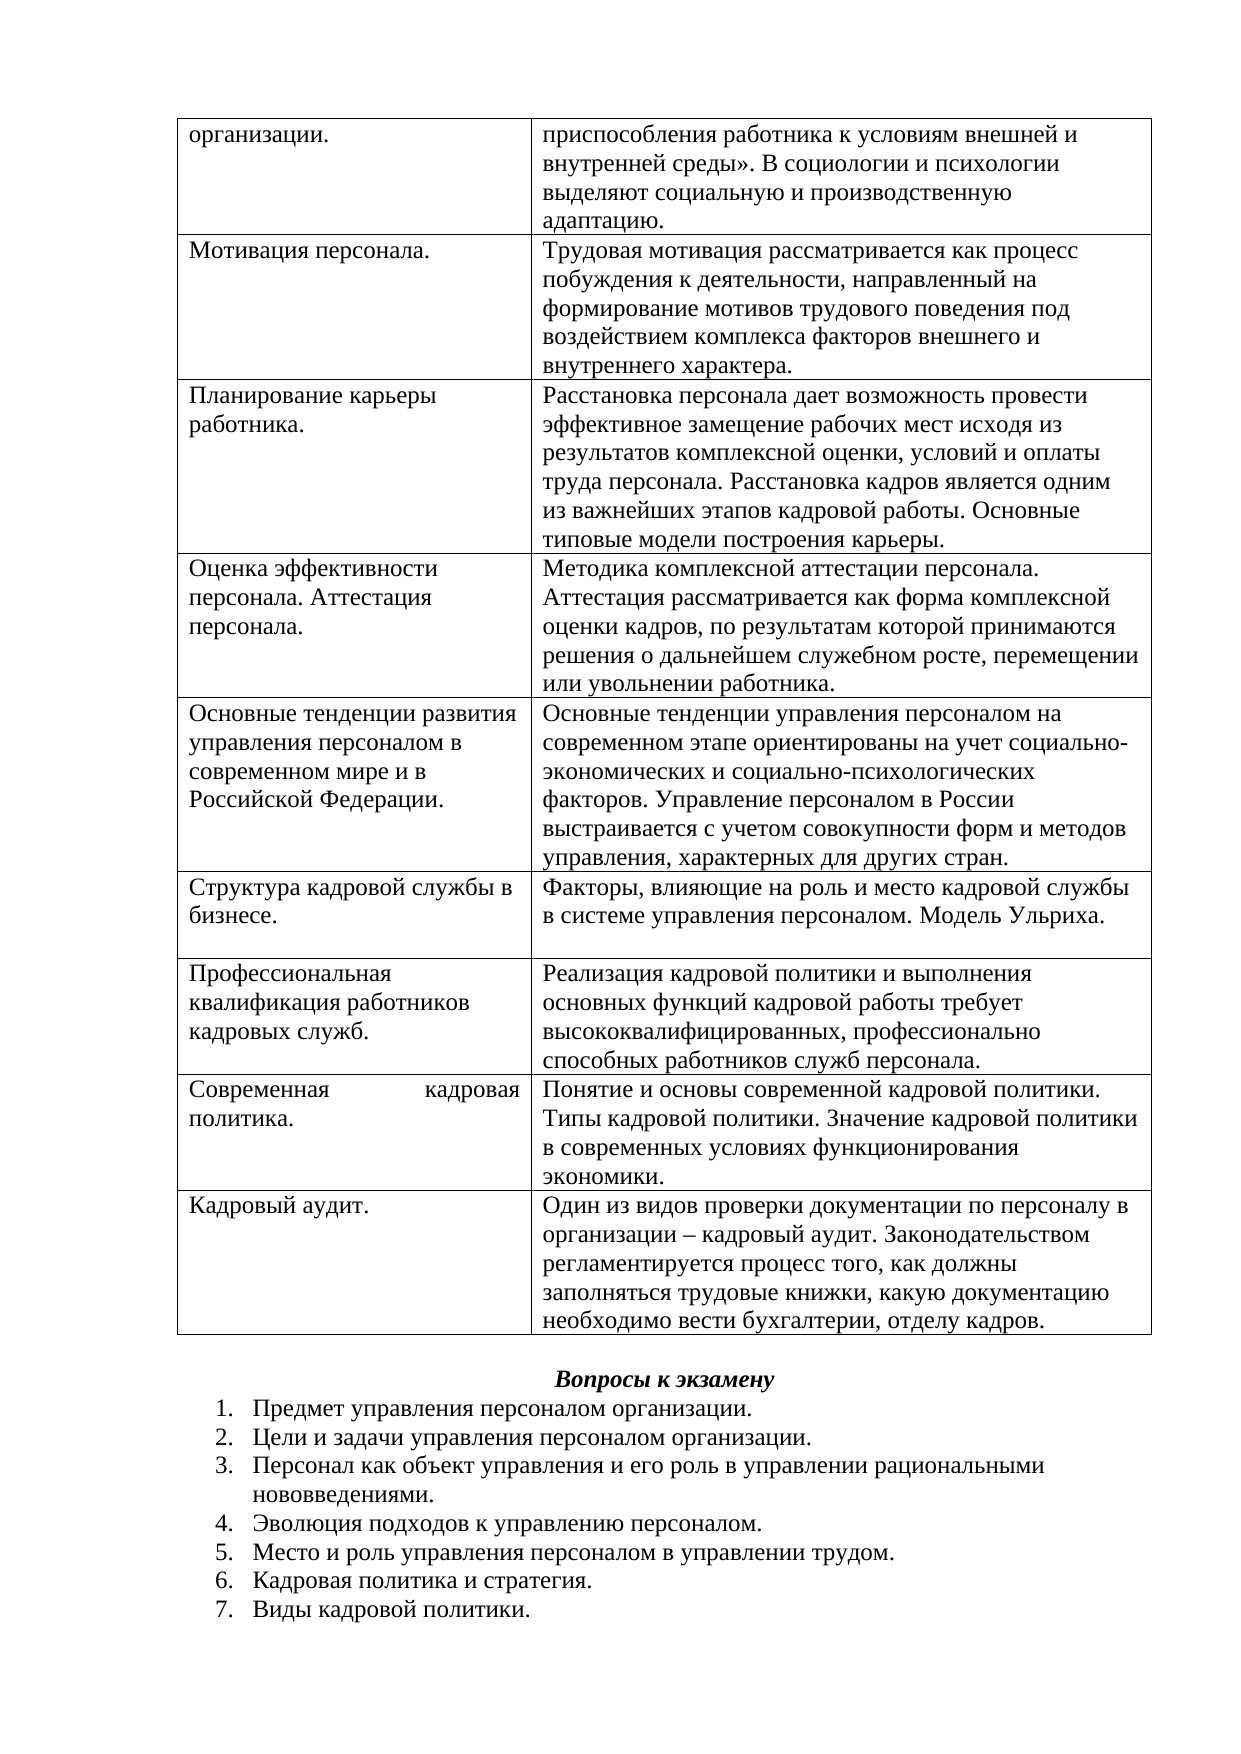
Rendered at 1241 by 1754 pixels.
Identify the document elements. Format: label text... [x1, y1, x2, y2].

list Персонал как объект управления и его роль в управлении рациональными нововведениями. [215, 1450, 1181, 1508]
table_cell Реализация кадровой политики и выполнения основных функций кадровой работы требует высококвалифицированных, профессионально способных работников служб персонала. [981, 959, 1151, 1073]
table_cell Оценка эффективности персонала. Аттестация персонала. [178, 554, 531, 697]
table_cell Расстановка персонала дает возможность провести эффективное замещение рабочих мест исходя из результатов комплексной оценки, условий и оплаты труда персонала. Расстановка кадров является одним из важнейших этапов кадровой работы. Основные типовые модели построения карьеры. [532, 380, 1151, 552]
list Кадровая политика и стратегия. [215, 1565, 1181, 1594]
list Эволюция подходов к управлению персоналом. [215, 1508, 1181, 1537]
table_cell Методика комплексной аттестации персонала. Аттестация рассматривается как форма комплексной оценки кадров, по результатам которой принимаются решения о дальнейшем служебном росте, перемещении или увольнении работника. [532, 554, 1151, 697]
table_cell Один из видов проверки документации по персоналу в организации – кадровый аудит. Законодательством регламентируется процесс того, как должны заполняться трудовые книжки, какую документацию необходимо вести бухгалтерии, отделу кадров. [1017, 1191, 1151, 1334]
table_cell Основные тенденции развития управления персоналом в современном мире и в Российской Федерации. [178, 698, 531, 871]
table_cell Планирование карьеры работника. [178, 380, 531, 552]
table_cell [178, 119, 531, 234]
table_cell Факторы, влияющие на роль и место кадровой службы в системе управления персоналом. Модель Ульриха. [532, 872, 1151, 957]
table_cell Профессиональная квалификация работников кадровых служб. [178, 959, 531, 1073]
text Вопросы к экзамену [177, 1364, 1152, 1393]
list Место и роль управления персоналом в управлении трудом. [215, 1537, 1181, 1565]
table_cell Основные тенденции управления персоналом на современном этапе ориентированы на учет социально-экономических и социально-психологических факторов. Управление персоналом в России выстраивается с учетом совокупности форм и методов управления, характерных для других стран. [532, 698, 1151, 871]
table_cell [532, 119, 1151, 234]
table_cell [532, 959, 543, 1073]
table_cell Кадровый аудит. [178, 1191, 531, 1334]
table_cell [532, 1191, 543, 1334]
list Цели и задачи управления персоналом организации. [215, 1422, 1181, 1450]
table_cell Трудовая мотивация рассматривается как процесс побуждения к деятельности, направленный на формирование мотивов трудового поведения под воздействием комплекса факторов внешнего и внутреннего характера. [532, 235, 1151, 379]
table_cell Структура кадровой службы в бизнесе. [178, 872, 531, 957]
list Предмет управления персоналом организации. [215, 1393, 1181, 1422]
table_cell Понятие и основы современной кадровой политики. Типы кадровой политики. Значение кадровой политики в современных условиях функционирования экономики. [665, 1075, 1151, 1189]
table_cell Современная кадровая политика. [178, 1075, 531, 1189]
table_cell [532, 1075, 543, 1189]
table_cell Мотивация персонала. [178, 235, 531, 379]
list Виды кадровой политики. [215, 1594, 1181, 1623]
